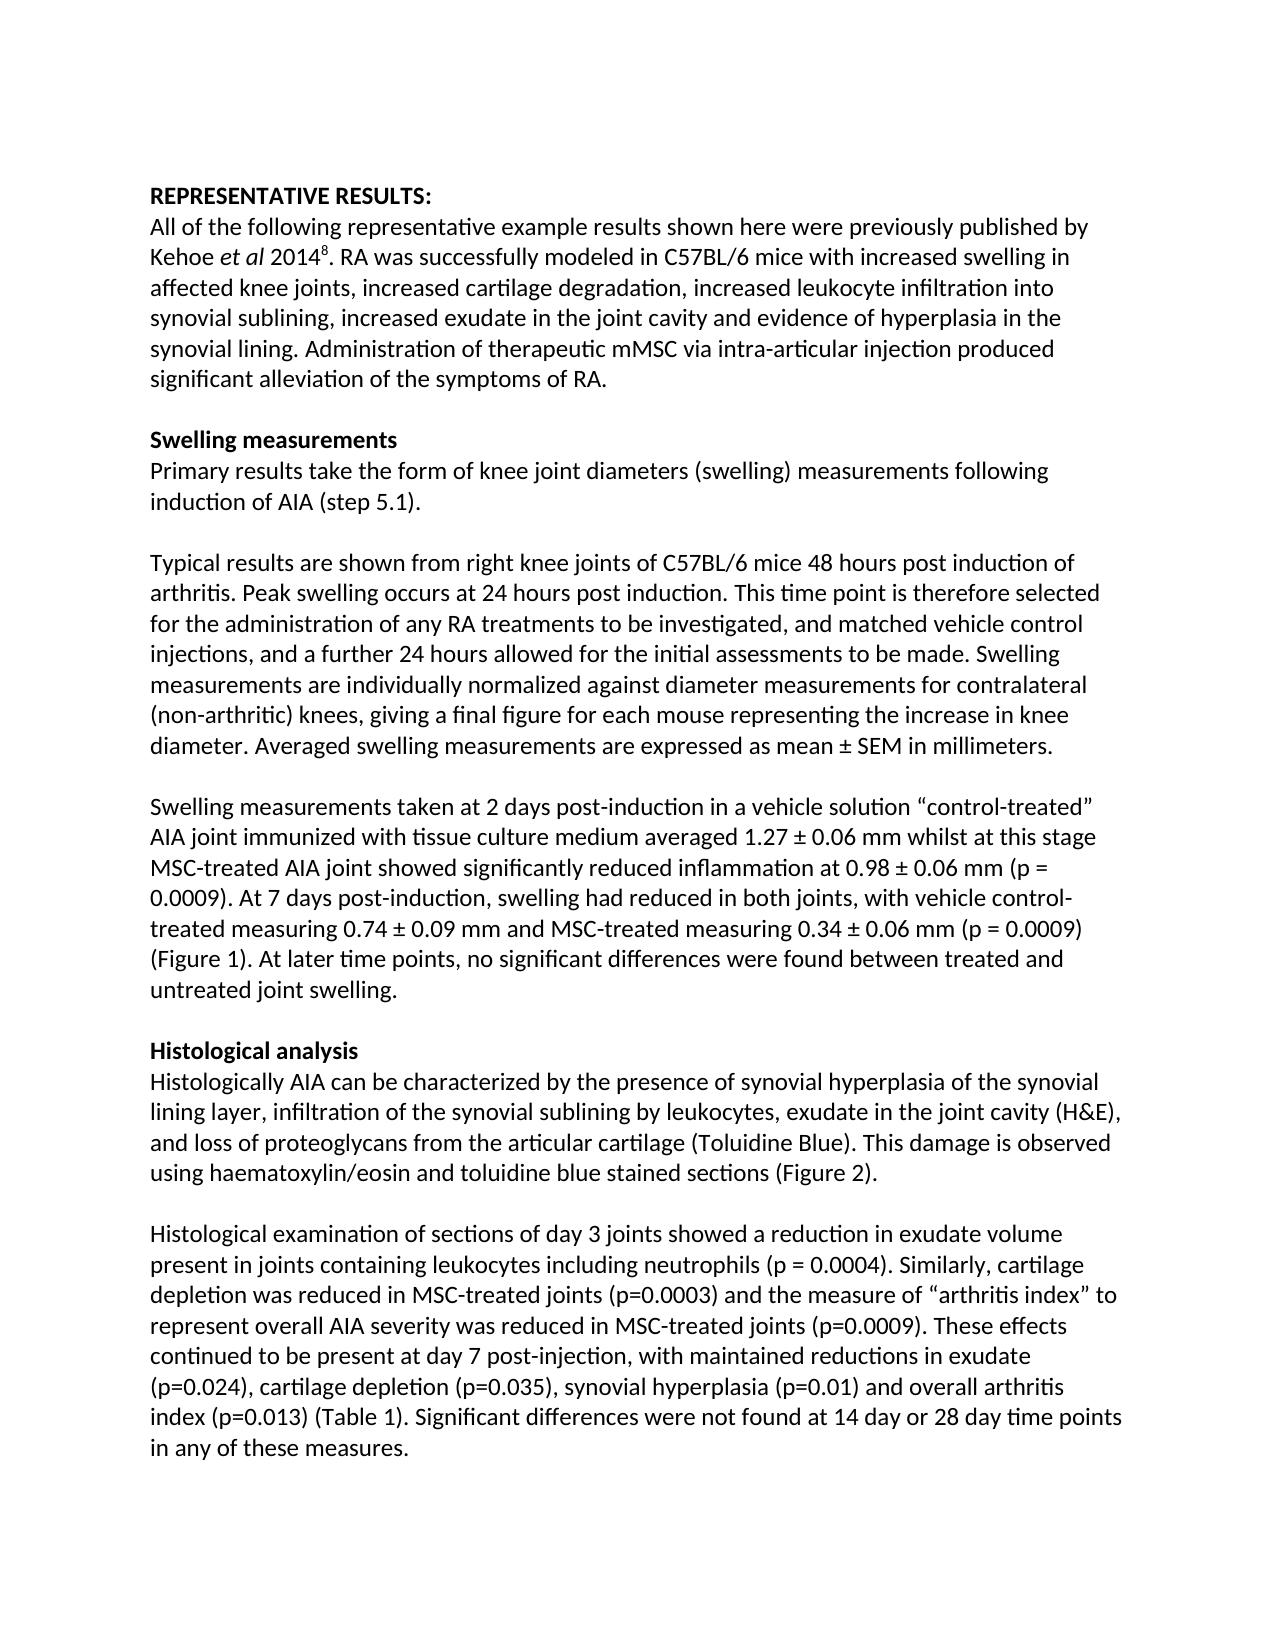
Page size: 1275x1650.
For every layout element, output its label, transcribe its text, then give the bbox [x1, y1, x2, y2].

text Primary results take the form of knee joint diameters (swelling) measurements following induction of AIA (step 5.1). [150, 455, 1125, 516]
text Swelling measurements taken at 2 days post-induction in a vehicle solution “control-treated” AIA joint immunized with tissue culture medium averaged 1.27 ± 0.06 mm whilst at this stage MSC-treated AIA joint showed significantly reduced inflammation at 0.98 ± 0.06 mm (p = 0.0009). At 7 days post-induction, swelling had reduced in both joints, with vehicle control-treated measuring 0.74 ± 0.09 mm and MSC-treated measuring 0.34 ± 0.06 mm (p = 0.0009) (Figure 1). At later time points, no significant differences were found between treated and untreated joint swelling. [150, 791, 1125, 1004]
text Typical results are shown from right knee joints of C57BL/6 mice 48 hours post induction of arthritis. Peak swelling occurs at 24 hours post induction. This time point is therefore selected for the administration of any RA treatments to be investigated, and matched vehicle control injections, and a further 24 hours allowed for the initial assessments to be made. Swelling measurements are individually normalized against diameter measurements for contralateral (non-arthritic) knees, giving a final figure for each mouse representing the increase in knee diameter. Averaged swelling measurements are expressed as mean ± SEM in millimeters. [150, 547, 1125, 760]
text Histological examination of sections of day 3 joints showed a reduction in exudate volume present in joints containing leukocytes including neutrophils (p = 0.0004). Similarly, cartilage depletion was reduced in MSC-treated joints (p=0.0003) and the measure of “arthritis index” to represent overall AIA severity was reduced in MSC-treated joints (p=0.0009). These effects continued to be present at day 7 post-injection, with maintained reductions in exudate (p=0.024), cartilage depletion (p=0.035), synovial hyperplasia (p=0.01) and overall arthritis index (p=0.013) (Table 1). Significant differences were not found at 14 day or 28 day time points in any of these measures. [150, 1218, 1125, 1462]
text Histological analysis [150, 1035, 1125, 1066]
text REPRESENTATIVE RESULTS: [150, 181, 1125, 211]
text Histologically AIA can be characterized by the presence of synovial hyperplasia of the synovial lining layer, infiltration of the synovial sublining by leukocytes, exudate in the joint cavity (H&E), and loss of proteoglycans from the articular cartilage (Toluidine Blue). This damage is observed using haematoxylin/eosin and toluidine blue stained sections (Figure 2). [150, 1066, 1125, 1188]
text All of the following representative example results shown here were previously published by Kehoe et al 20148. RA was successfully modeled in C57BL/6 mice with increased swelling in affected knee joints, increased cartilage degradation, increased leukocyte infiltration into synovial sublining, increased exudate in the joint cavity and evidence of hyperplasia in the synovial lining. Administration of therapeutic mMSC via intra-articular injection produced significant alleviation of the symptoms of RA. [150, 211, 1125, 394]
text Swelling measurements [150, 425, 1125, 455]
